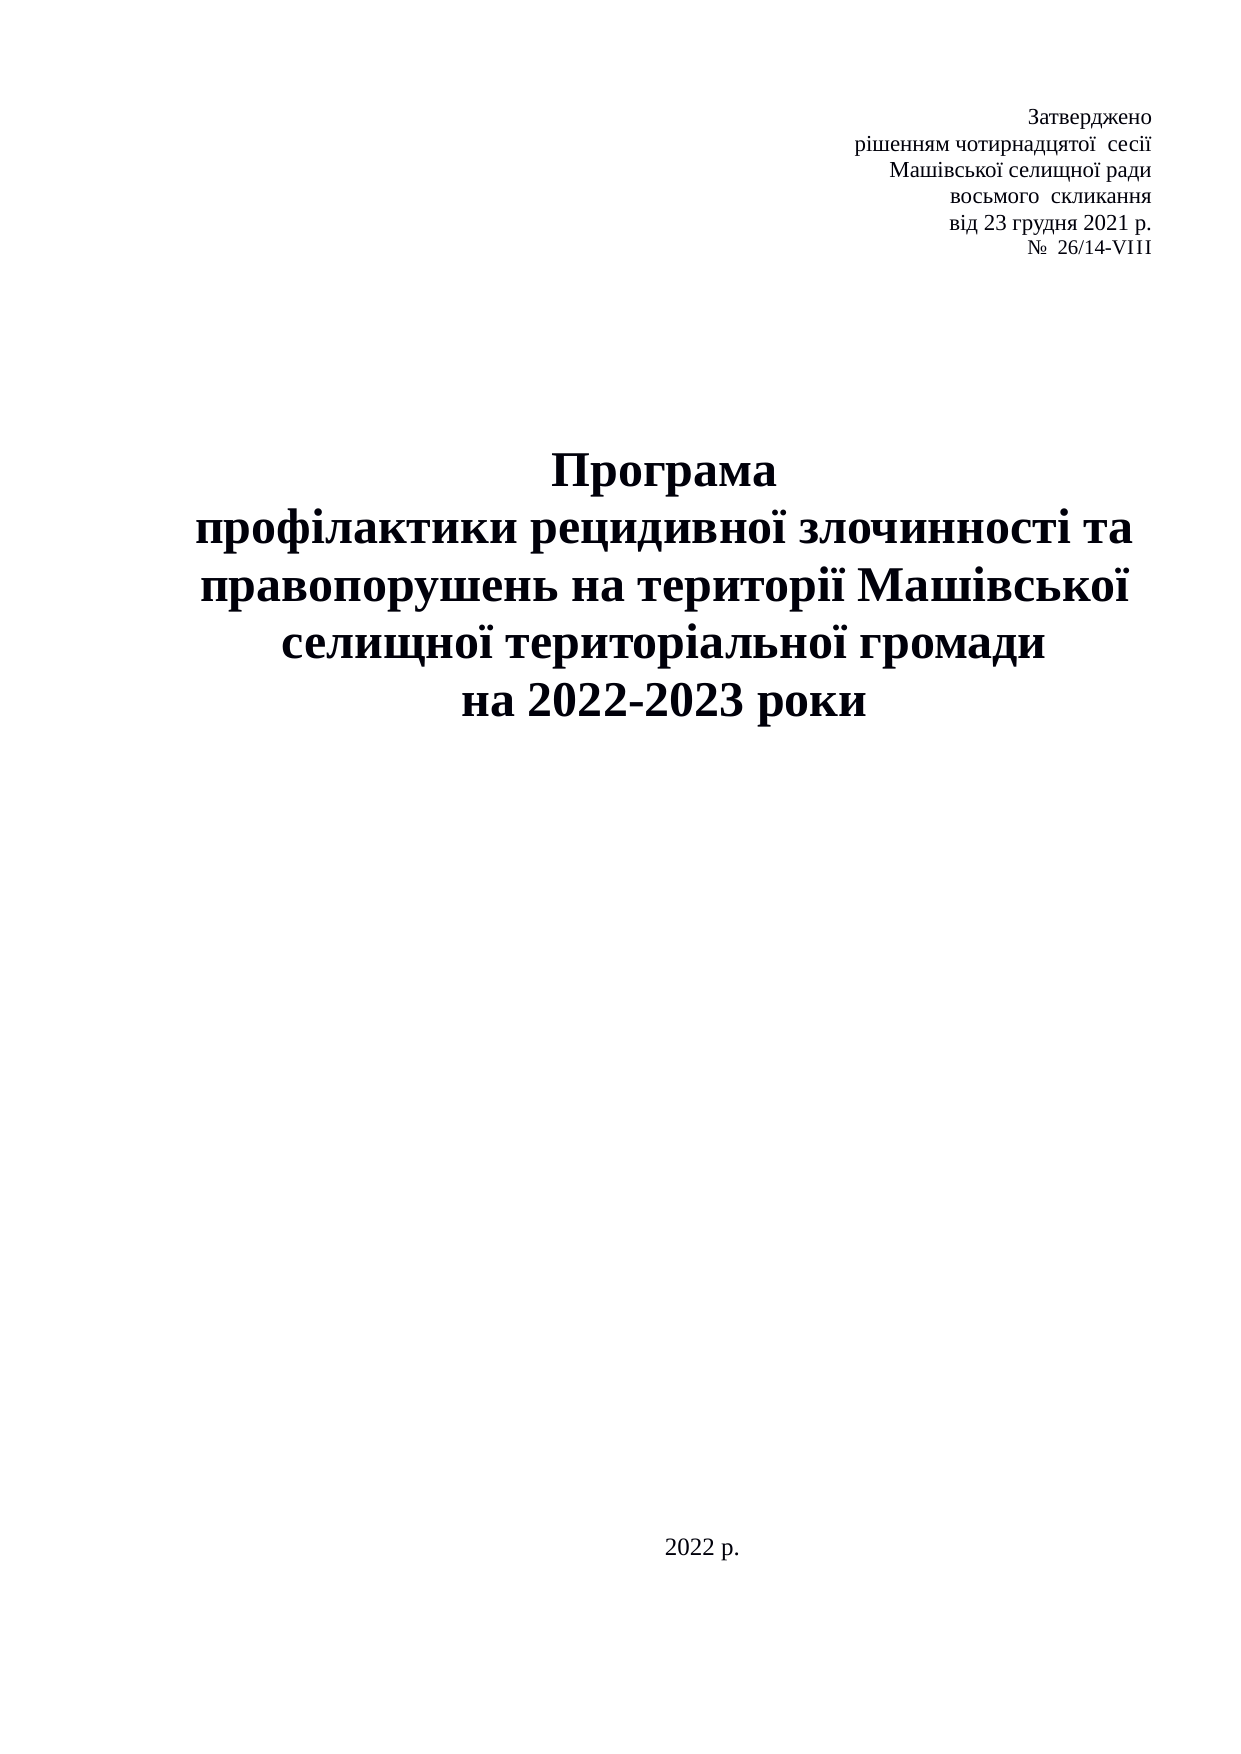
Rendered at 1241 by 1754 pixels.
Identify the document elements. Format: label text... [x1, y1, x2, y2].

text 2022 р. [177, 1532, 1152, 1561]
text восьмого скликання [177, 182, 1152, 209]
text рішенням чотирнадцятої сесії [177, 130, 1152, 156]
text Машівської селищної ради [177, 156, 1152, 182]
text на 2022-2023 роки [177, 669, 1152, 727]
text Програма [177, 439, 1152, 497]
text Затверджено [177, 103, 1152, 130]
text від 23 грудня 2021 р. [177, 209, 1152, 235]
list № 26/14-VІІІ [177, 235, 1152, 259]
text профілактики рецидивної злочинності та правопорушень на території Машівської селищної територіальної громади [177, 497, 1152, 669]
